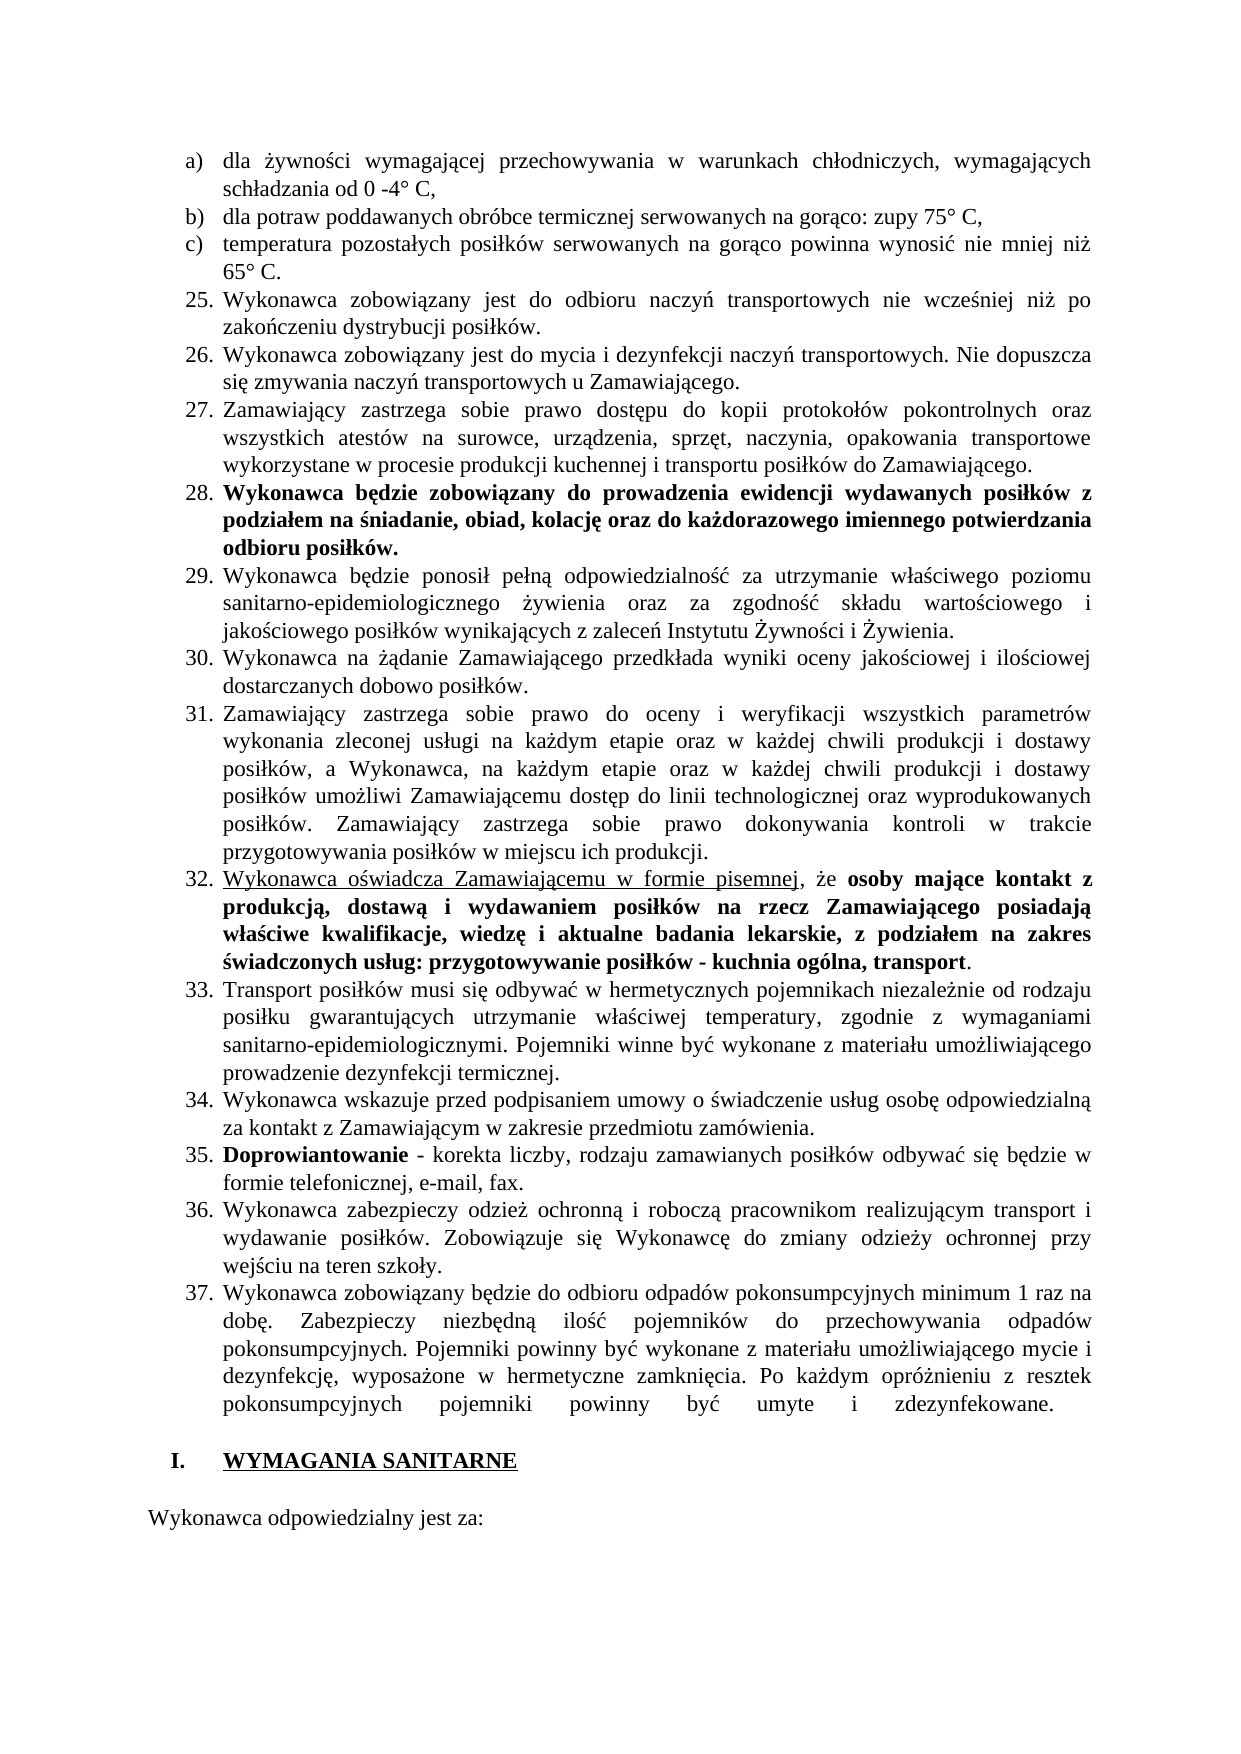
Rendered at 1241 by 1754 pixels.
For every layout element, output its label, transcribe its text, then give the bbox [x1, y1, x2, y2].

list Wykonawca oświadcza Zamawiającemu w formie pisemnej, że osoby mające kontakt z produkcją, dostawą i wydawaniem posiłków na rzecz Zamawiającego posiadają właściwe kwalifikacje, wiedzę i aktualne badania lekarskie, z podziałem na zakres świadczonych usług: przygotowywanie posiłków - kuchnia ogólna, transport. [185, 865, 1093, 974]
list Wykonawca zobowiązany będzie do odbioru odpadów pokonsumpcyjnych minimum 1 raz na dobę. Zabezpieczy niezbędną ilość pojemników do przechowywania odpadów pokonsumpcyjnych. Pojemniki powinny być wykonane z materiału umożliwiającego mycie i dezynfekcję, wyposażone w hermetyczne zamknięcia. Po każdym opróżnieniu z resztek pokonsumpcyjnych pojemniki powinny być umyte i zdezynfekowane. [185, 1279, 1093, 1446]
list Doprowiantowanie - korekta liczby, rodzaju zamawianych posiłków odbywać się będzie w formie telefonicznej, e-mail, fax. [185, 1141, 1093, 1195]
list dla żywności wymagającej przechowywania w warunkach chłodniczych, wymagających schładzania od 0 -4° C, [185, 148, 1093, 202]
list Wykonawca na żądanie Zamawiającego przedkłada wyniki oceny jakościowej i ilościowej dostarczanych dobowo posiłków. [185, 644, 1093, 698]
list temperatura pozostałych posiłków serwowanych na gorąco powinna wynosić nie mniej niż 65° C. [185, 230, 1093, 284]
list Wykonawca zobowiązany jest do mycia i dezynfekcji naczyń transportowych. Nie dopuszcza się zmywania naczyń transportowych u Zamawiającego. [185, 341, 1093, 395]
list Wykonawca zobowiązany jest do odbioru naczyń transportowych nie wcześniej niż po zakończeniu dystrybucji posiłków. [185, 286, 1093, 339]
list Wykonawca zabezpieczy odzież ochronną i roboczą pracownikom realizującym transport i wydawanie posiłków. Zobowiązuje się Wykonawcę do zmiany odzieży ochronnej przy wejściu na teren szkoły. [185, 1197, 1093, 1278]
list Zamawiający zastrzega sobie prawo dostępu do kopii protokołów pokontrolnych oraz wszystkich atestów na surowce, urządzenia, sprzęt, naczynia, opakowania transportowe wykorzystane w procesie produkcji kuchennej i transportu posiłków do Zamawiającego. [185, 396, 1093, 478]
list dla potraw poddawanych obróbce termicznej serwowanych na gorąco: zupy 75° C, [185, 203, 1093, 229]
list Wykonawca będzie ponosił pełną odpowiedzialność za utrzymanie właściwego poziomu sanitarno-epidemiologicznego żywienia oraz za zgodność składu wartościowego i jakościowego posiłków wynikających z zaleceń Instytutu Żywności i Żywienia. [185, 562, 1093, 643]
list Wykonawca będzie zobowiązany do prowadzenia ewidencji wydawanych posiłków z podziałem na śniadanie, obiad, kolację oraz do każdorazowego imiennego potwierdzania odbioru posiłków. [185, 479, 1093, 560]
list Zamawiający zastrzega sobie prawo do oceny i weryfikacji wszystkich parametrów wykonania zleconej usługi na każdym etapie oraz w każdej chwili produkcji i dostawy posiłków, a Wykonawca, na każdym etapie oraz w każdej chwili produkcji i dostawy posiłków umożliwi Zamawiającemu dostęp do linii technologicznej oraz wyprodukowanych posiłków. Zamawiający zastrzega sobie prawo dokonywania kontroli w trakcie przygotowywania posiłków w miejscu ich produkcji. [185, 700, 1093, 864]
text Wykonawca odpowiedzialny jest za: [148, 1504, 1093, 1531]
list WYMAGANIA SANITARNE [185, 1447, 1093, 1473]
list Wykonawca wskazuje przed podpisaniem umowy o świadczenie usług osobę odpowiedzialną za kontakt z Zamawiającym w zakresie przedmiotu zamówienia. [185, 1086, 1093, 1140]
list Transport posiłków musi się odbywać w hermetycznych pojemnikach niezależnie od rodzaju posiłku gwarantujących utrzymanie właściwej temperatury, zgodnie z wymaganiami sanitarno-epidemiologicznymi. Pojemniki winne być wykonane z materiału umożliwiającego prowadzenie dezynfekcji termicznej. [185, 976, 1093, 1085]
